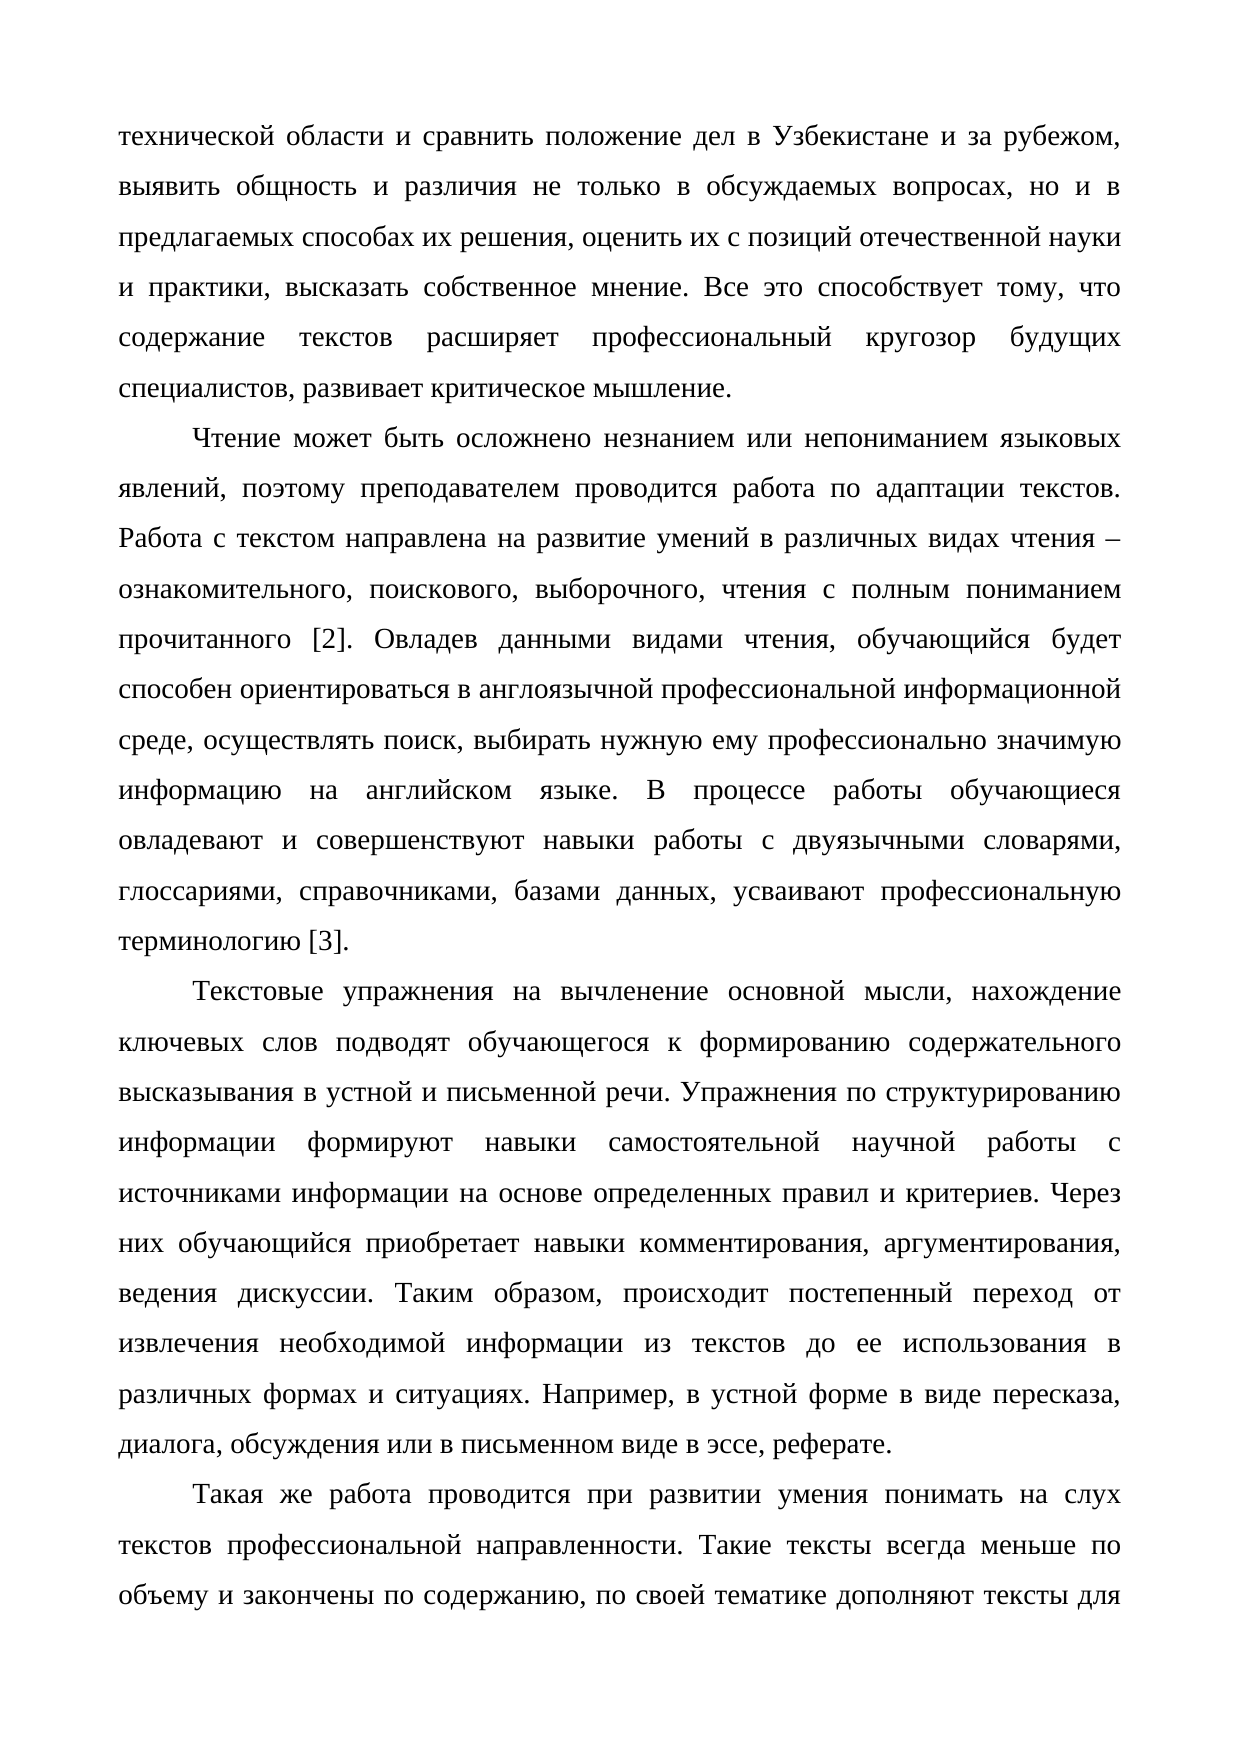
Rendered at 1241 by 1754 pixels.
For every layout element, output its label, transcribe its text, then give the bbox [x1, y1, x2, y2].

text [118, 118, 1122, 403]
text Чтение может быть осложнено незнанием или непониманием языковых явлений, поэтому преподавателем проводится работа по адаптации текстов. Работа с текстом направлена на развитие умений в различных видах чтения – ознакомительного, поискового, выборочного, чтения с полным пониманием прочитанного [2]. Овладев данными видами чтения, обучающийся будет способен ориентироваться в англоязычной профессиональной информационной среде, осуществлять поиск, выбирать нужную ему профессионально значимую информацию на английском языке. В процессе работы обучающиеся овладевают и совершенствуют навыки работы с двуязычными словарями, глоссариями, справочниками, базами данных, усваивают профессиональную терминологию [3]. [118, 420, 1122, 957]
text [118, 1477, 1122, 1611]
text Текстовые упражнения на вычленение основной мысли, нахождение ключевых слов подводят обучающегося к формированию содержательного высказывания в устной и письменной речи. Упражнения по структурированию информации формируют навыки самостоятельной научной работы с источниками информации на основе определенных правил и критериев. Через них обучающийся приобретает навыки комментирования, аргументирования, ведения дискуссии. Таким образом, происходит постепенный переход от извлечения необходимой информации из текстов до ее использования в различных формах и ситуациях. Например, в устной форме в виде пересказа, диалога, обсуждения или в письменном виде в эссе, реферате. [118, 973, 1122, 1460]
